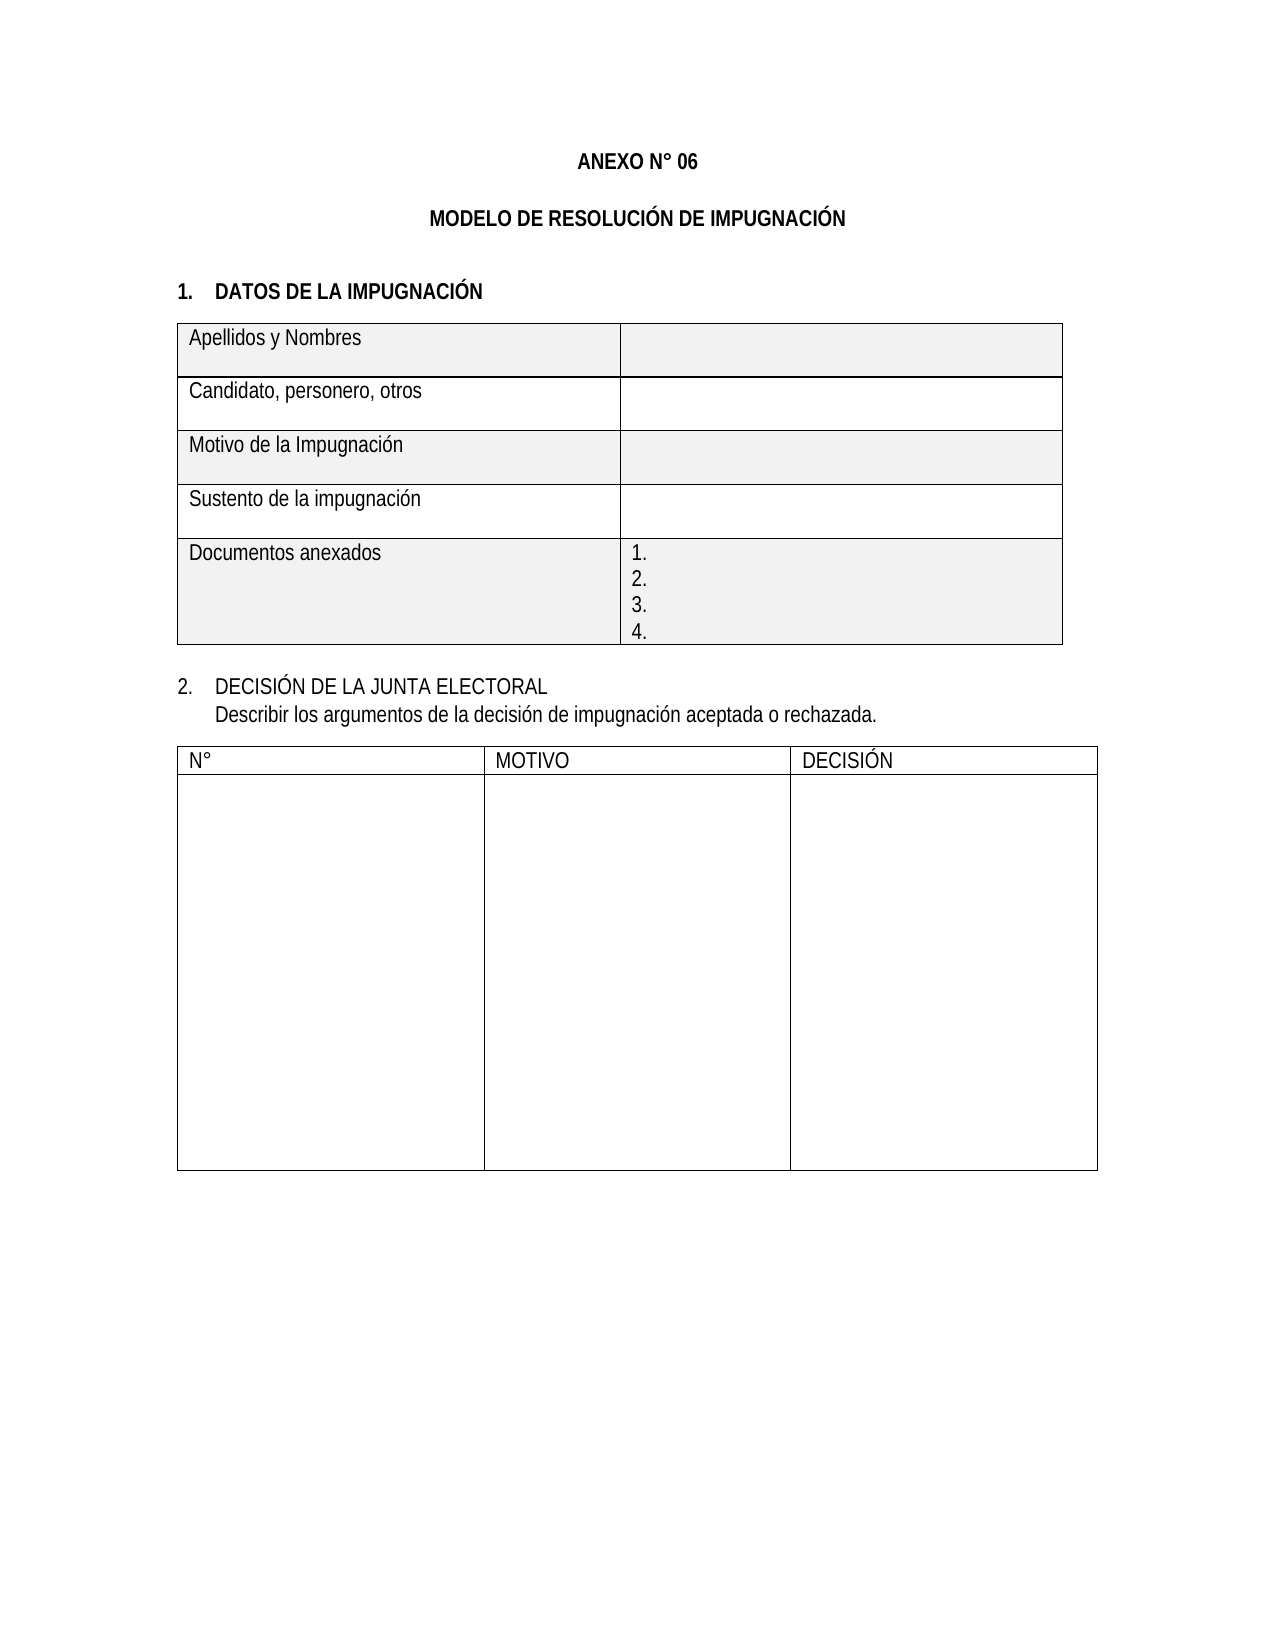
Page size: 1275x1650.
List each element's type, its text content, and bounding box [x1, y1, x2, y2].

table_header N° [178, 747, 484, 773]
table_header [621, 324, 1062, 376]
list DECISIÓN DE LA JUNTA ELECTORAL [177, 673, 1098, 699]
table_cell [621, 378, 1062, 430]
list DATOS DE LA IMPUGNACIÓN [177, 278, 1098, 304]
table_cell [621, 431, 1062, 484]
table_cell [178, 775, 484, 1170]
table_header MOTIVO [485, 747, 790, 773]
table_cell [485, 775, 790, 1170]
table_cell Candidato, personero, otros [178, 378, 620, 430]
text Describir los argumentos de la decisión de impugnación aceptada o rechazada. [215, 701, 1098, 727]
table_cell 1. 2. 3. 4. [621, 539, 1062, 644]
table_cell Motivo de la Impugnación [178, 431, 620, 484]
table_cell Documentos anexados [178, 539, 620, 644]
subtitle MODELO DE RESOLUCIÓN DE IMPUGNACIÓN [177, 204, 1098, 231]
table_header Apellidos y Nombres [178, 324, 620, 376]
table_cell [621, 485, 1062, 538]
table_cell Sustento de la impugnación [178, 485, 620, 538]
table_header DECISIÓN [791, 747, 1097, 773]
subtitle ANEXO N° 06 [177, 148, 1098, 174]
table_cell [791, 775, 1097, 1170]
